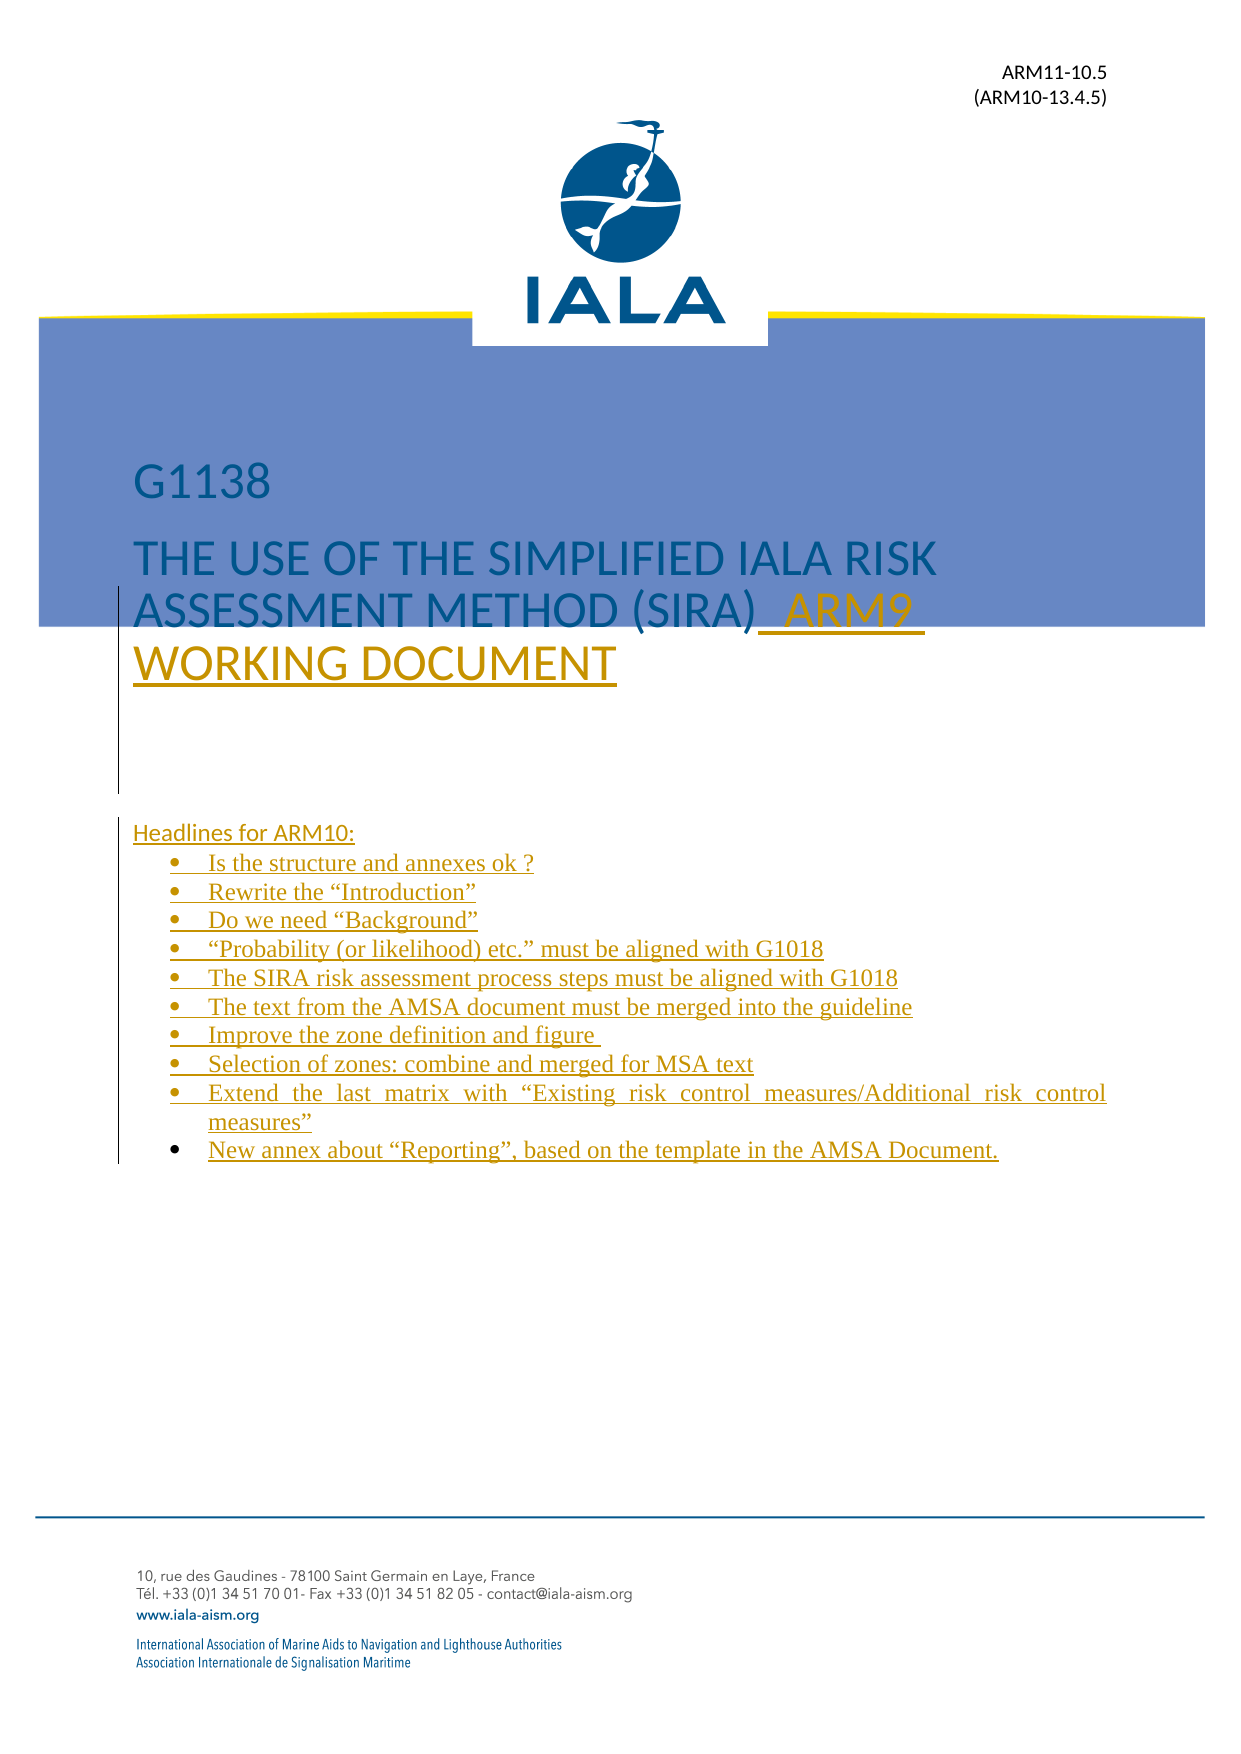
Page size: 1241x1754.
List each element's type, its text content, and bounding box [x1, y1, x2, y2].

picture [472, 109, 768, 224]
picture [3, 253, 1241, 638]
picture [130, 1565, 663, 1685]
text Guideline [133, 224, 1107, 287]
text G1138 [133, 448, 1107, 511]
text The use of the Simplified IALA Risk Assessment Method (SIRA) [133, 534, 1107, 690]
